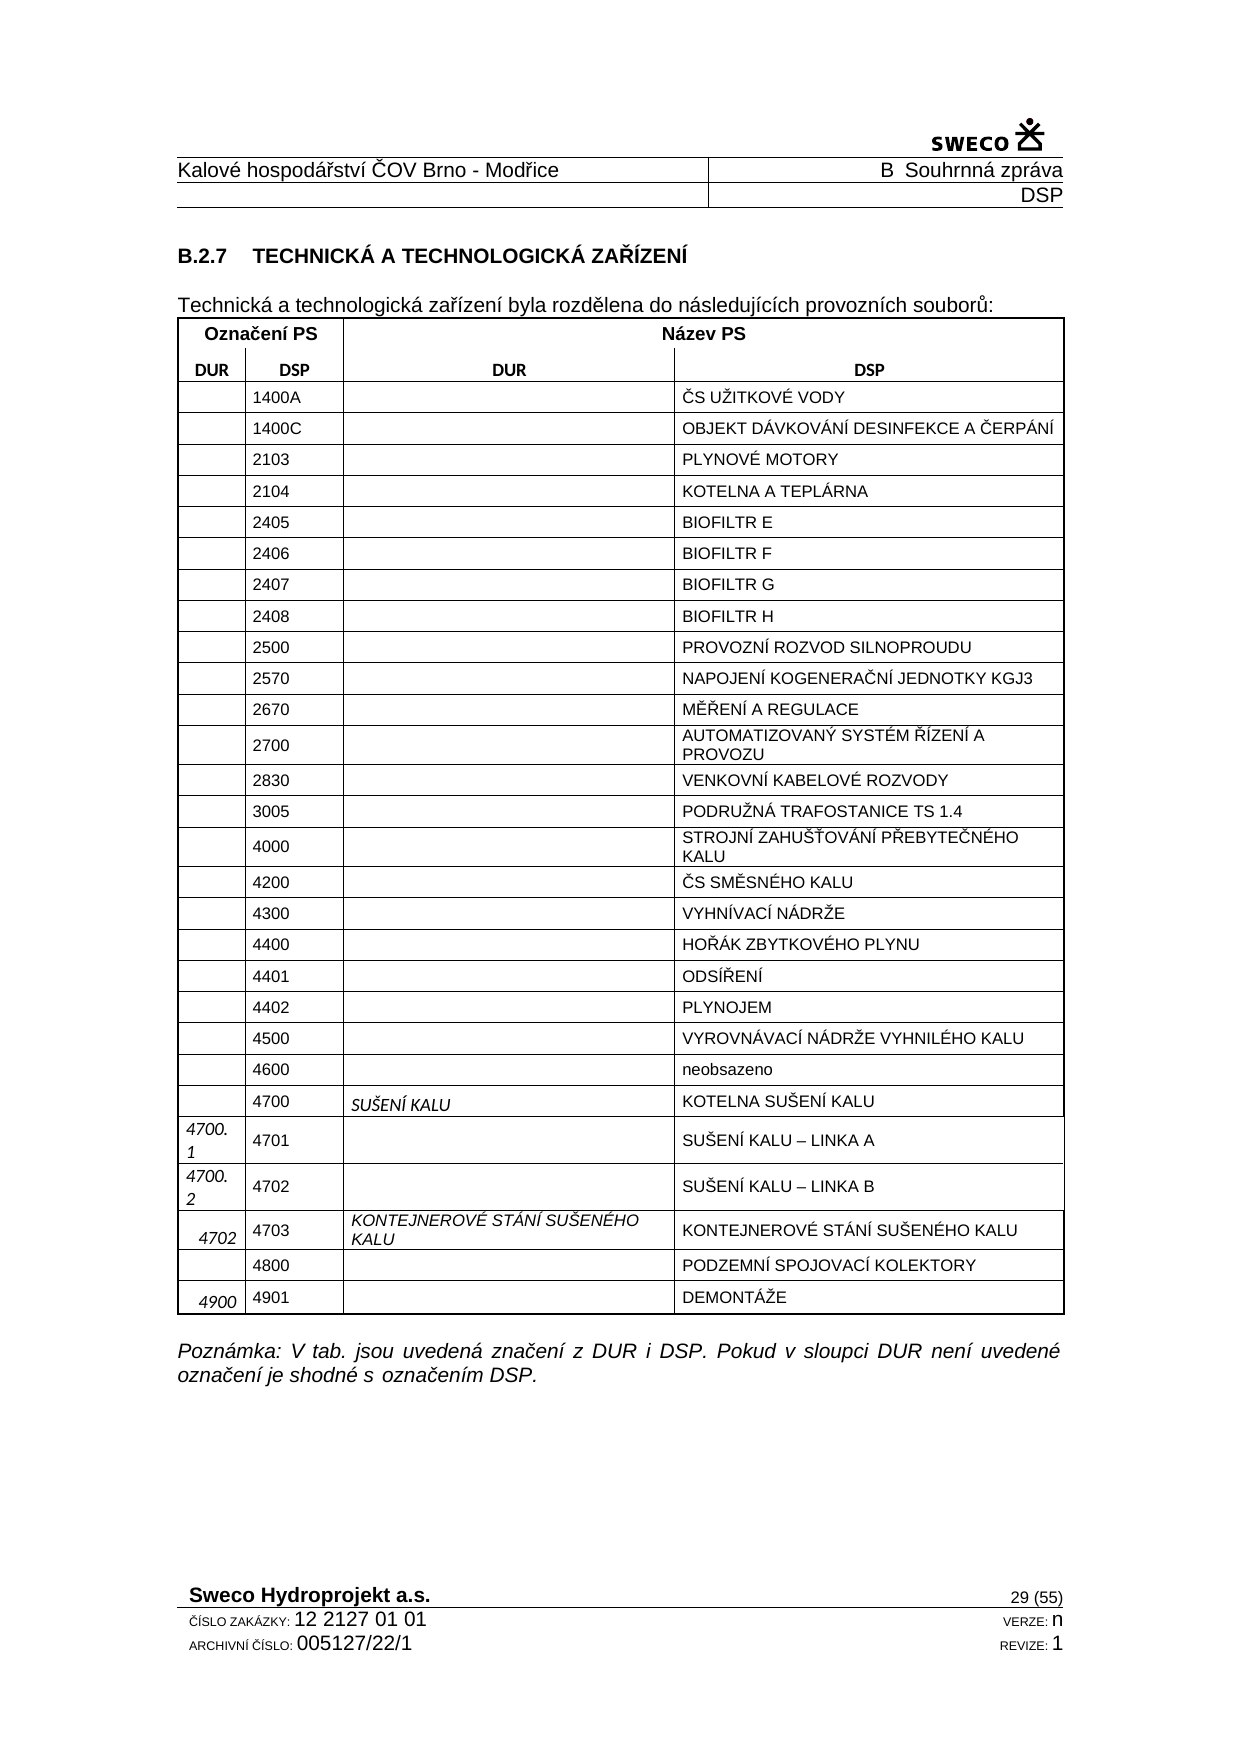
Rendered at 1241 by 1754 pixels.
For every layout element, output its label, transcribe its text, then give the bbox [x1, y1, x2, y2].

table_cell 4901 [246, 1281, 343, 1313]
table_cell 4000 [246, 828, 343, 866]
table_cell [344, 765, 674, 795]
table_cell [344, 930, 674, 960]
table_cell [344, 382, 674, 412]
table_cell ODSÍŘENÍ [675, 961, 1063, 991]
table_cell [179, 1086, 245, 1116]
table_cell 4401 [246, 961, 343, 991]
table_cell [179, 632, 245, 662]
table_cell [344, 632, 674, 662]
table_cell PROVOZNÍ ROZVOD SILNOPROUDU [675, 632, 1063, 662]
table_cell ČS UŽITKOVÉ VODY [675, 382, 1063, 412]
table_cell 4700.2 [179, 1164, 245, 1210]
table_cell DUR [344, 348, 674, 381]
table_cell [179, 382, 245, 412]
table_cell 4703 [246, 1211, 343, 1249]
table_cell [344, 1055, 674, 1085]
table_cell [344, 538, 674, 568]
table_cell [179, 1250, 245, 1280]
table_cell 2406 [246, 538, 343, 568]
table_cell KOTELNA SUŠENÍ KALU [675, 1086, 1063, 1116]
table_cell [179, 601, 245, 631]
table_cell [344, 992, 674, 1022]
table_cell KOTELNA A TEPLÁRNA [675, 476, 1063, 506]
table_cell 2570 [246, 663, 343, 693]
table_cell BIOFILTR H [675, 601, 1063, 631]
table_cell PODRUŽNÁ TRAFOSTANICE TS 1.4 [675, 796, 1063, 827]
table_cell [179, 538, 245, 568]
table_cell [179, 726, 245, 764]
table_cell [179, 570, 245, 600]
table_cell DUR [179, 348, 245, 381]
table_cell 2407 [246, 570, 343, 600]
table_cell VYHNÍVACÍ NÁDRŽE [675, 898, 1063, 928]
table_cell OBJEKT DÁVKOVÁNÍ DESINFEKCE A ČERPÁNÍ [675, 413, 1063, 443]
table_cell 4700.1 [179, 1117, 245, 1163]
table_cell 4702 [246, 1164, 343, 1210]
table_cell 4702 [179, 1211, 245, 1249]
table_cell [179, 413, 245, 443]
table_cell 2408 [246, 601, 343, 631]
table_cell SUŠENÍ KALU – LINKA A [675, 1117, 1064, 1163]
table_cell 1400C [246, 413, 343, 443]
table_cell [344, 445, 674, 475]
table_cell [179, 961, 245, 991]
table_cell PLYNOJEM [675, 992, 1063, 1022]
table_cell [344, 476, 674, 506]
table_cell NAPOJENÍ KOGENERAČNÍ JEDNOTKY KGJ3 [675, 663, 1063, 693]
table_cell [179, 1055, 245, 1085]
table_cell PODZEMNÍ SPOJOVACÍ KOLEKTORY [675, 1250, 1063, 1280]
table_cell 4300 [246, 898, 343, 928]
table_cell [179, 930, 245, 960]
table_cell [179, 507, 245, 537]
table_cell 4500 [246, 1023, 343, 1053]
table_cell BIOFILTR F [675, 538, 1063, 568]
table_cell [344, 413, 674, 443]
table_cell [344, 1023, 674, 1053]
table_cell [344, 867, 674, 897]
table_cell DEMONTÁŽE [675, 1281, 1063, 1313]
table_cell [344, 507, 674, 537]
table_cell [344, 663, 674, 693]
table_cell [179, 992, 245, 1022]
table_cell 2700 [246, 726, 343, 764]
table_cell 3005 [246, 796, 343, 827]
table_cell 4700 [246, 1086, 343, 1116]
text Poznámka: V tab. jsou uvedená značení z DUR i DSP. Pokud v sloupci DUR není uvedené označení je shodné s označením DSP. [177, 1339, 1063, 1387]
table_cell DSP [675, 348, 1063, 381]
table_cell [179, 1023, 245, 1053]
table_cell [344, 961, 674, 991]
table_cell KONTEJNEROVÉ STÁNÍ SUŠENÉHO KALU [675, 1211, 1063, 1249]
table_cell SUŠENÍ KALU [344, 1086, 674, 1116]
table_cell [344, 695, 674, 725]
table_cell 2500 [246, 632, 343, 662]
table_cell 4701 [246, 1117, 343, 1163]
table_cell [344, 726, 674, 764]
table_cell HOŘÁK ZBYTKOVÉHO PLYNU [675, 930, 1063, 960]
table_cell [344, 828, 674, 866]
table_cell [344, 1117, 674, 1163]
table_cell PLYNOVÉ MOTORY [675, 445, 1063, 475]
table_cell 1400A [246, 382, 343, 412]
table_cell 2405 [246, 507, 343, 537]
table_cell 2670 [246, 695, 343, 725]
table_cell [344, 796, 674, 827]
table_cell 2104 [246, 476, 343, 506]
table_cell BIOFILTR E [675, 507, 1063, 537]
table_cell [179, 796, 245, 827]
table_cell [179, 695, 245, 725]
table_cell [179, 898, 245, 928]
table_cell KONTEJNEROVÉ STÁNÍ SUŠENÉHO KALU [344, 1211, 674, 1249]
table_cell [344, 1281, 674, 1313]
table_cell MĚŘENÍ A REGULACE [675, 695, 1063, 725]
table_cell [344, 1164, 674, 1210]
table_header Označení PS [179, 319, 343, 348]
table_cell VYROVNÁVACÍ NÁDRŽE VYHNILÉHO KALU [675, 1023, 1063, 1053]
table_cell 2830 [246, 765, 343, 795]
table_cell DSP [246, 348, 343, 381]
table_cell 4200 [246, 867, 343, 897]
table_cell 4400 [246, 930, 343, 960]
table_cell BIOFILTR G [675, 570, 1063, 600]
table_cell STROJNÍ ZAHUŠŤOVÁNÍ PŘEBYTEČNÉHO KALU [675, 828, 1063, 866]
table_cell neobsazeno [675, 1055, 1063, 1085]
text Technická a technologická zařízení byla rozdělena do následujících provozních souborů: [177, 293, 1063, 317]
table_cell 4600 [246, 1055, 343, 1085]
table_cell [179, 476, 245, 506]
table_cell [179, 445, 245, 475]
table_cell [344, 570, 674, 600]
table_header Název PS [344, 319, 1063, 348]
table_cell [179, 867, 245, 897]
table_cell [344, 601, 674, 631]
table_cell 2103 [246, 445, 343, 475]
table_cell 4402 [246, 992, 343, 1022]
table_cell [179, 663, 245, 693]
table_cell 4800 [246, 1250, 343, 1280]
table_cell [179, 828, 245, 866]
table_cell 4900 [179, 1281, 245, 1313]
table_cell SUŠENÍ KALU – LINKA B [675, 1163, 1064, 1210]
table_cell [344, 1250, 674, 1280]
table_cell VENKOVNÍ KABELOVÉ ROZVODY [675, 765, 1063, 795]
table_cell AUTOMATIZOVANÝ SYSTÉM ŘÍZENÍ A PROVOZU [675, 726, 1063, 764]
subtitle Technická a technologická zařízení [177, 243, 1063, 267]
table_cell [179, 765, 245, 795]
table_cell ČS SMĚSNÉHO KALU [675, 867, 1063, 897]
table_cell [344, 898, 674, 928]
